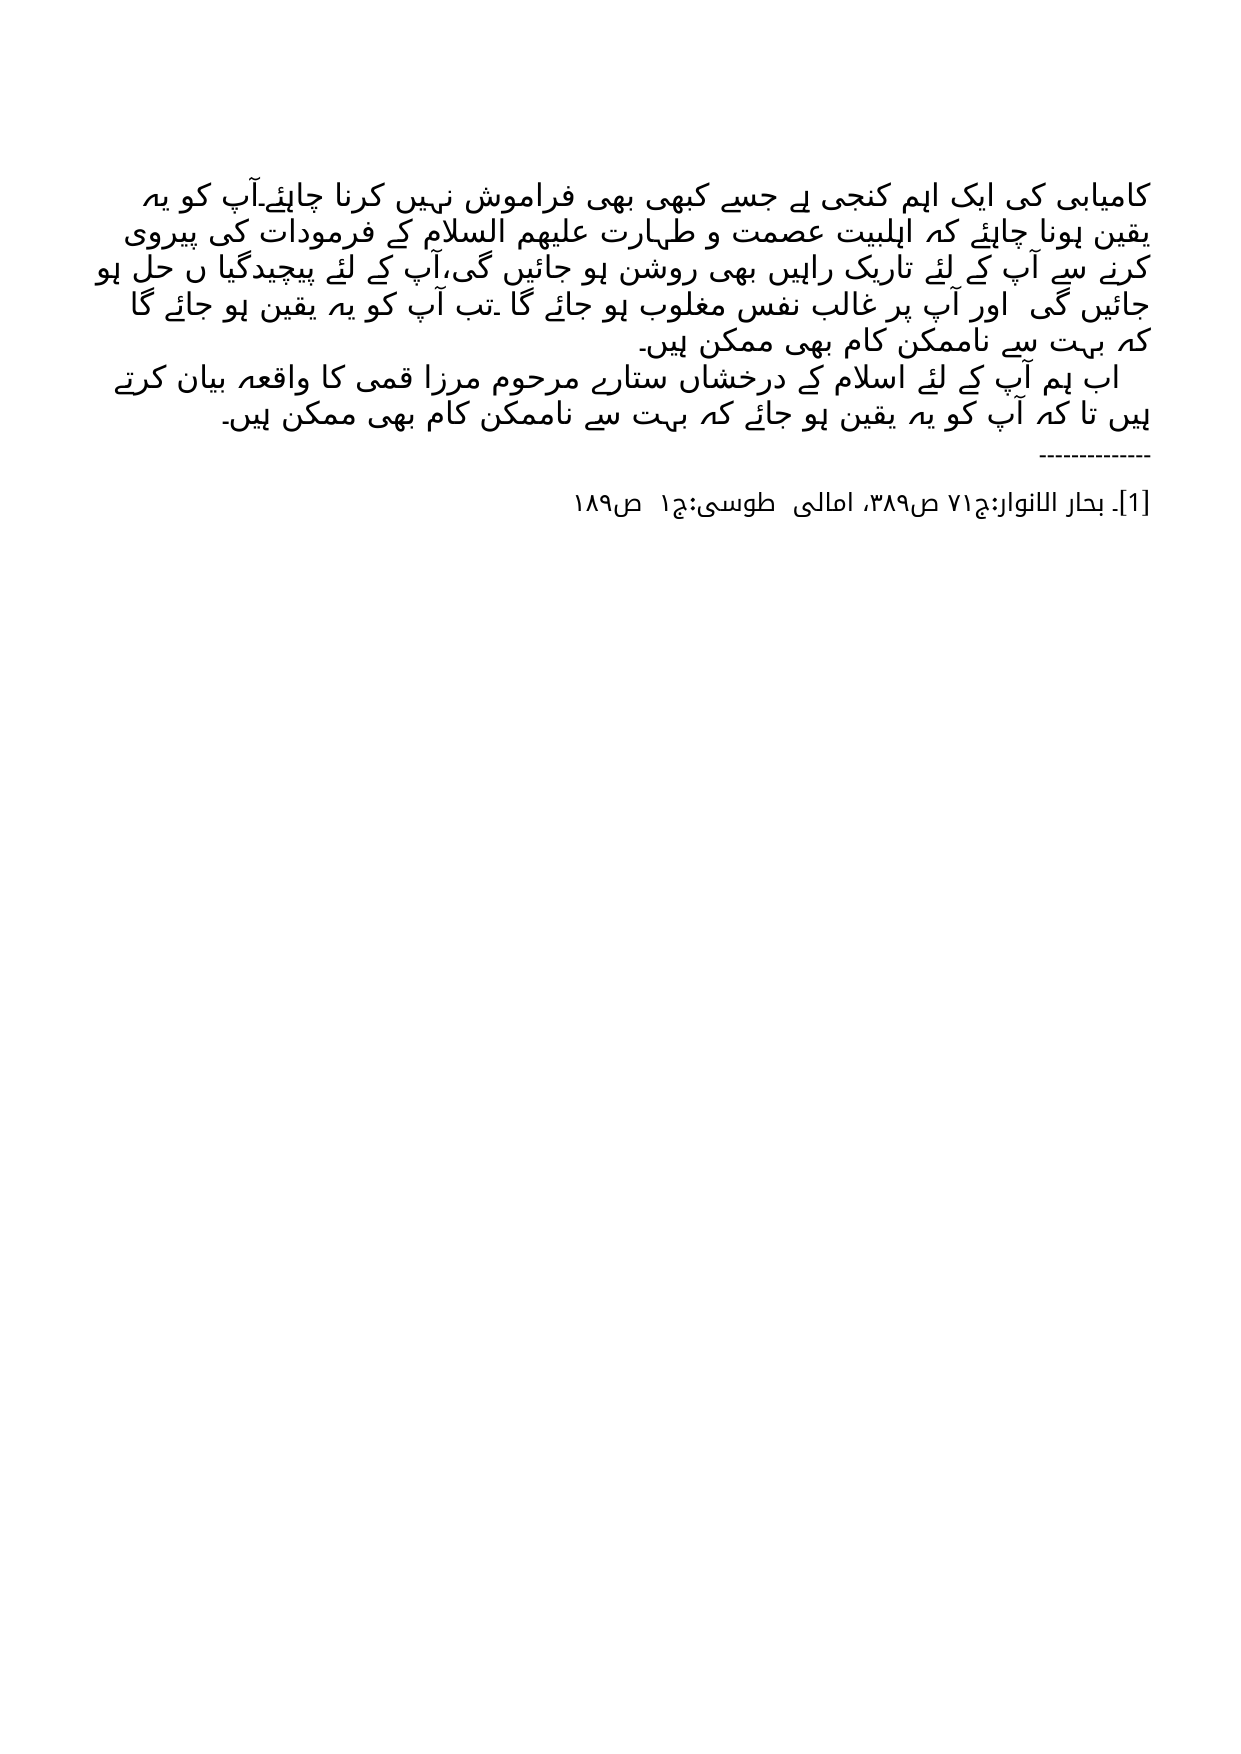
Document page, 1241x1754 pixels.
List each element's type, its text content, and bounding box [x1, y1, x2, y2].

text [89, 177, 1152, 359]
text -------------- [89, 432, 1152, 479]
text [1]۔ بحار الانوار:ج۷۱ ص۳۸۹، امالی طوسی:ج۱ ص۱۸۹ [89, 479, 1152, 526]
text اب ہم آپ کے لئے اسلام کے درخشاں ستارے مرحوم مرزا قمی کا واقعہ بیان کرتے ہیں تا کہ آپ کو یہ یقین ہو جائے کہ بہت سے ناممکن کام بھی ممکن ہیں۔ [89, 359, 1152, 432]
